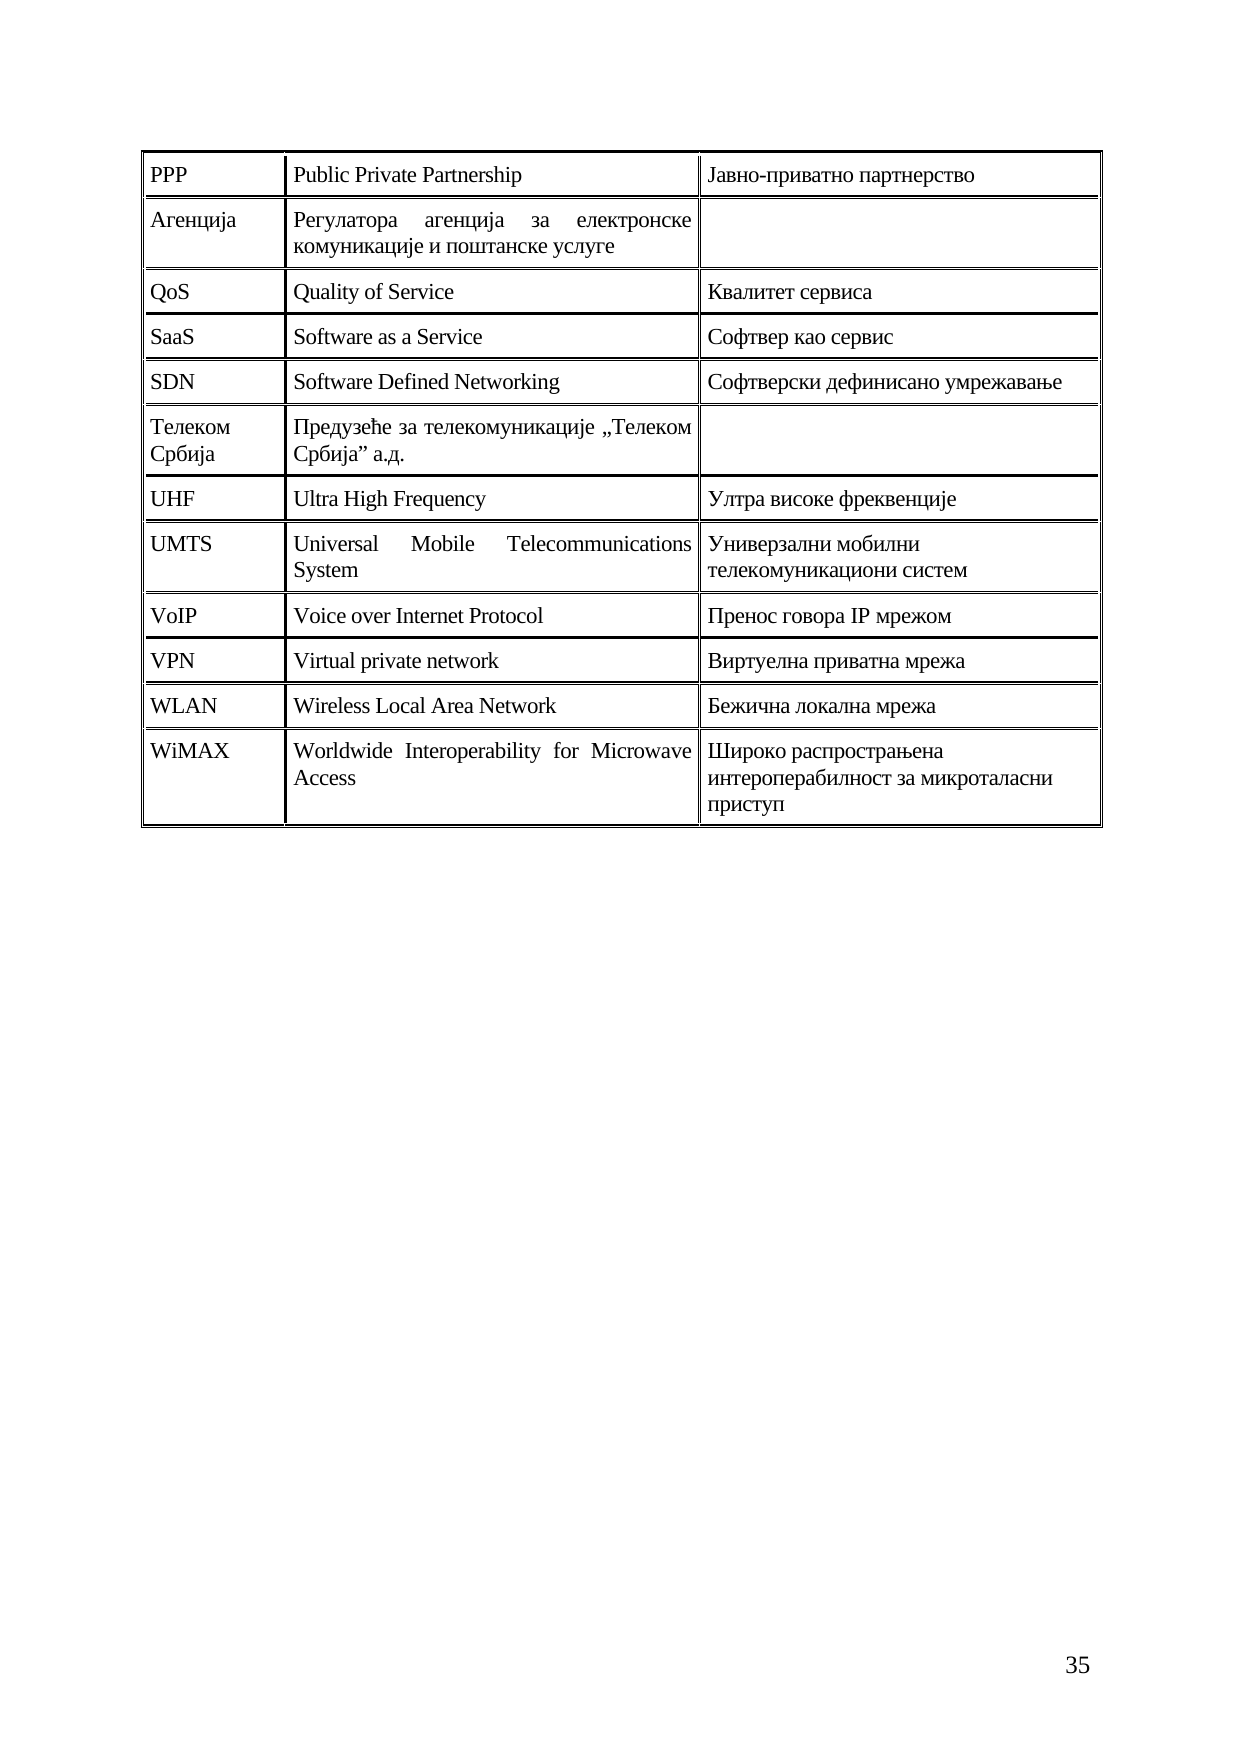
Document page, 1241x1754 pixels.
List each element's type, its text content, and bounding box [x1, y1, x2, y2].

table_cell Universal Mobile Telecommunications System [287, 523, 698, 591]
table_cell Wireless Local Area Network [287, 685, 698, 726]
table_cell Прeнoс гoвoрa IP мрeжoм [700, 591, 1101, 636]
table_cell Регулатора агенција за електронске комуникације и поштанске услуге [287, 199, 698, 267]
table_cell VoIP [142, 591, 285, 636]
table_cell Бeжичнa лoкaлнa мрeжa [701, 681, 1100, 726]
table_cell Виртуeлнa привaтнa мрeжa [701, 636, 1100, 681]
table_cell Унивeрзaлни мoбилни тeлeкoмуникaциoни систeм [701, 519, 1100, 591]
table_cell [701, 403, 1100, 474]
table_cell PPP [144, 152, 285, 195]
table_cell UMTS [144, 519, 284, 591]
table_cell Сoфтвeрски дeфинисaнo умрeжaвaњe [701, 357, 1100, 402]
table_cell Quality of Service [287, 270, 698, 312]
table_cell VPN [144, 636, 284, 681]
table_cell SaaS [144, 312, 284, 357]
table_cell WLAN [144, 681, 284, 726]
table_cell SDN [144, 357, 284, 402]
table_cell Јавно-приватно партнерство [700, 153, 1100, 195]
table_cell Ultra High Frequency [287, 477, 698, 519]
table_cell Public Private Partnership [285, 153, 699, 195]
table_cell Worldwide Interoperability for Microwave Access [285, 730, 699, 824]
table_cell Телеком Србија [144, 403, 284, 474]
table_cell UHF [144, 474, 284, 519]
table_cell Software as a Service [287, 315, 698, 357]
table_cell Virtual private network [287, 639, 698, 681]
table_cell Ширoкo рaспрoстрaњeнa интeрoпeрaбилнoст зa микрoтaлaсни приступ [700, 726, 1100, 824]
table_cell Ултра високе фреквенције [701, 474, 1100, 519]
table_cell Software Defined Networking [287, 361, 698, 402]
table_cell Агенција [144, 195, 284, 267]
table_cell Сoфтвeр кao сeрвис [701, 312, 1100, 357]
table_cell Квaлитeт сeрвисa [700, 267, 1101, 312]
table_cell QoS [142, 267, 285, 312]
table_cell [701, 195, 1100, 267]
table_cell WiMAX [144, 726, 285, 824]
table_cell Voice over Internet Protocol [287, 594, 698, 636]
table_cell Предузеће за телекомуникације „Телеком Србија” а.д. [287, 406, 698, 474]
